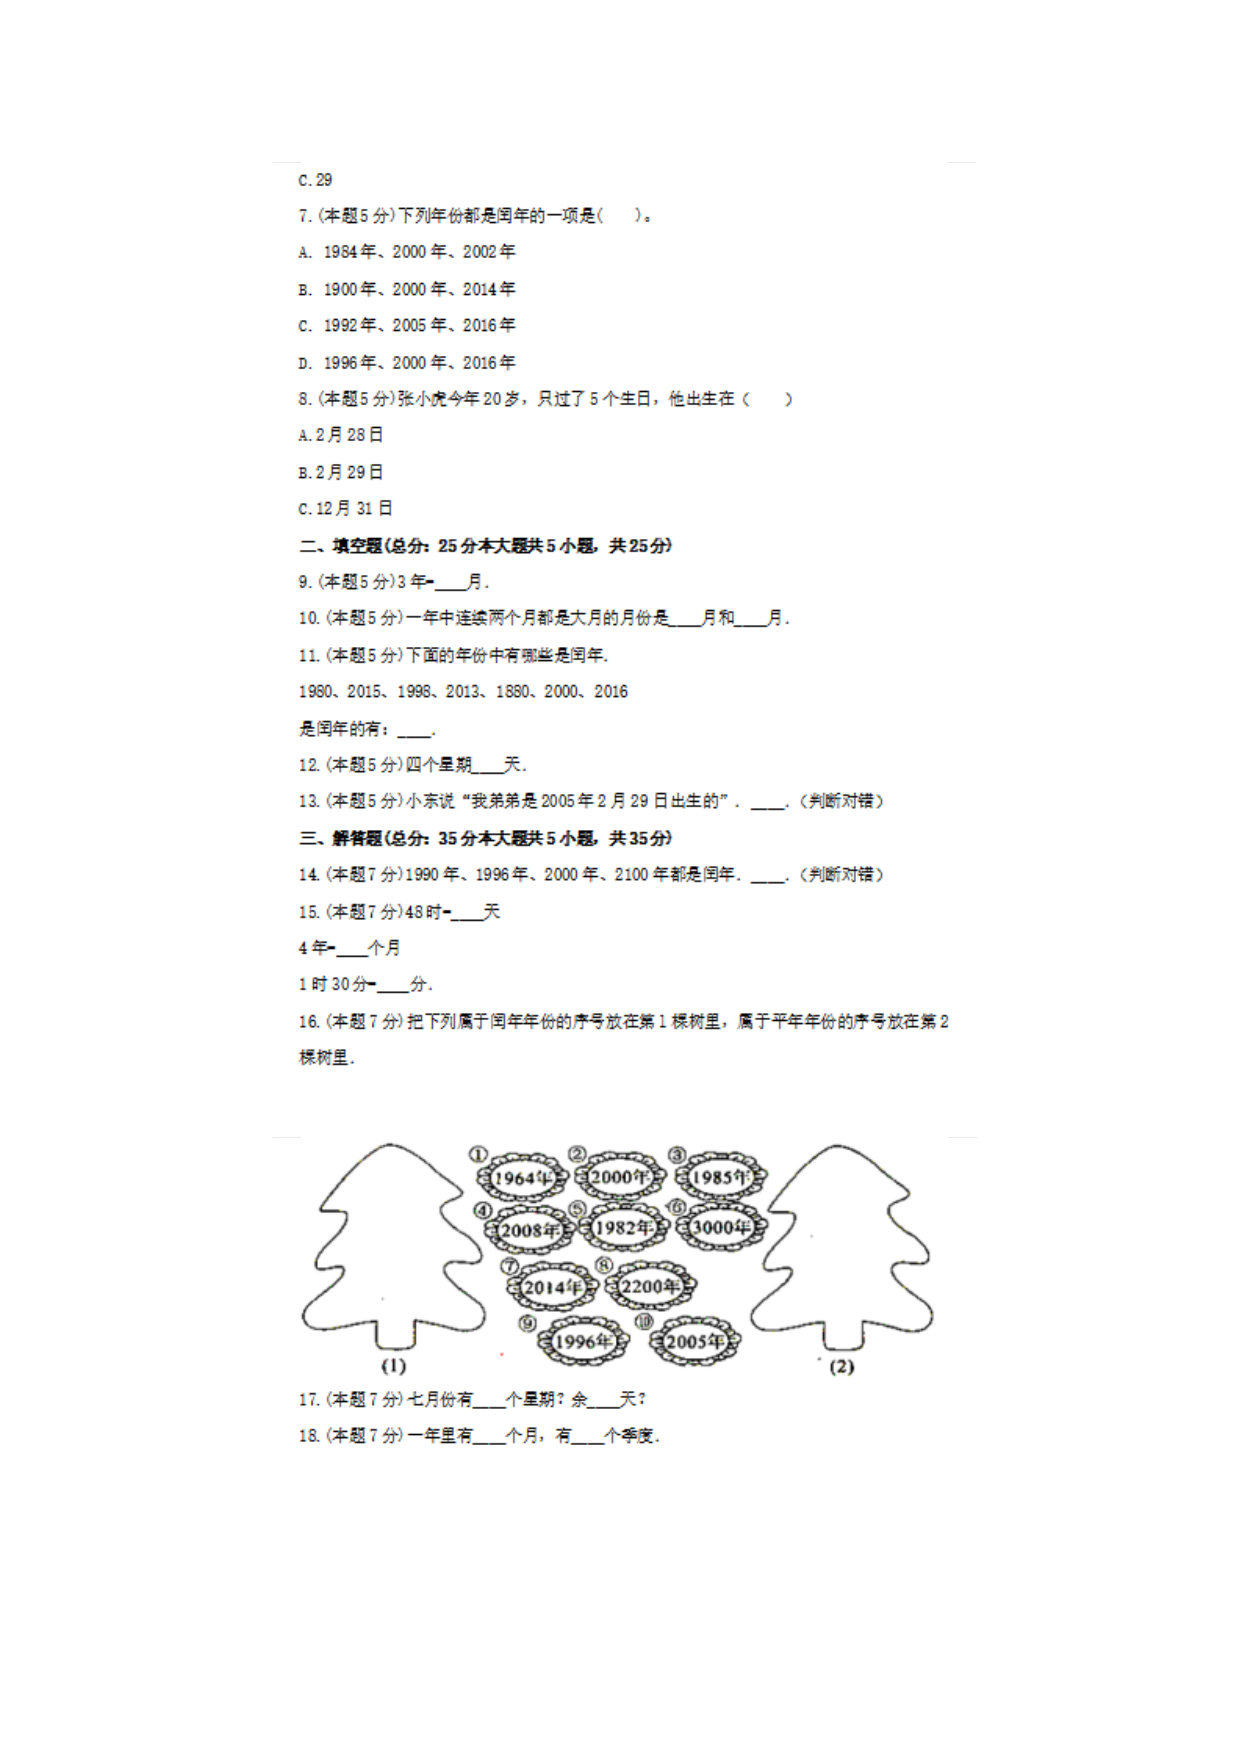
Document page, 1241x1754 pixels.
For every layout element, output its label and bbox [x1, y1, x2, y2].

picture [263, 162, 978, 1106]
picture [249, 1137, 992, 1525]
